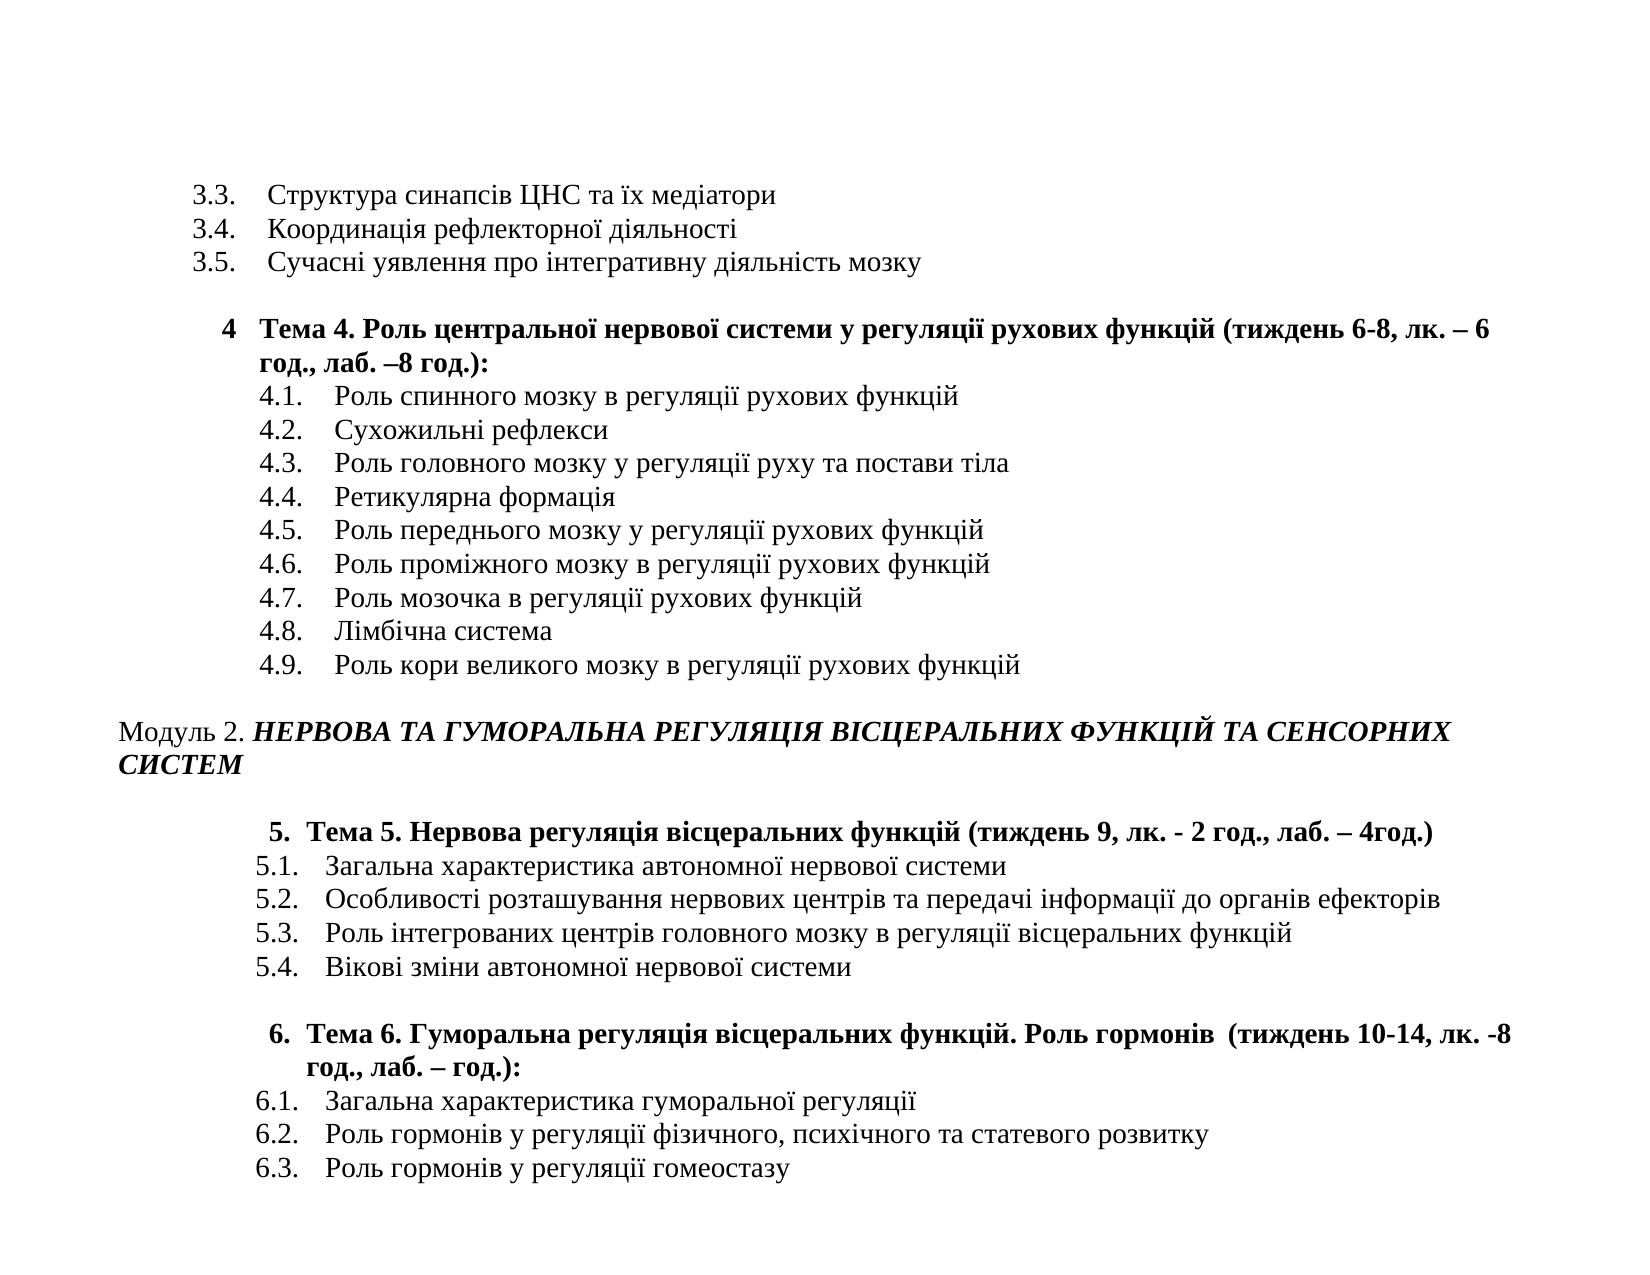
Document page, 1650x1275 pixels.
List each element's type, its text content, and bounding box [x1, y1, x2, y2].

list Сучасні уявлення про інтегративну діяльність мозку [192, 244, 1532, 278]
list Координація рефлекторної діяльності [192, 211, 1532, 244]
list Тема 5. Нервова регуляція вісцеральних функцій (тиждень 9, лк. - 2 год., лаб. – 4год.) [268, 814, 1532, 848]
list Структура синапсів ЦНС та їх медіатори [192, 177, 1532, 211]
list Загальна характеристика автономної нервової системи [255, 848, 1532, 882]
list Роль інтегрованих центрів головного мозку в регуляції вісцеральних функцій [255, 915, 1532, 949]
list Роль мозочка в регуляції рухових функцій [259, 580, 1532, 613]
list Роль головного мозку у регуляції руху та постави тіла [259, 446, 1532, 479]
list Вікові зміни автономної нервової системи [255, 949, 1532, 982]
list Роль гормонів у регуляції гомеостазу [255, 1150, 1532, 1183]
list Роль гормонів у регуляції фізичного, психічного та статевого розвитку [255, 1116, 1532, 1150]
list Лімбічна система [259, 613, 1532, 647]
list Роль проміжного мозку в регуляції рухових функцій [259, 546, 1532, 580]
list Роль переднього мозку у регуляції рухових функцій [259, 513, 1532, 546]
list Тема 6. Гуморальна регуляція вісцеральних функцій. Роль гормонів (тиждень 10-14, лк. -8 год., лаб. – год.): [268, 1016, 1532, 1083]
list Тема 4. Роль центральної нервової системи у регуляції рухових функцій (тиждень 6-8, лк. – 6 год., лаб. –8 год.): [222, 311, 1532, 378]
list Особливості розташування нервових центрів та передачі інформації до органів ефекторів [255, 882, 1532, 915]
list Роль спинного мозку в регуляції рухових функцій [259, 378, 1532, 412]
list Загальна характеристика гуморальної регуляції [255, 1083, 1532, 1116]
text Модуль 2. НЕРВОВА ТА ГУМОРАЛЬНА РЕГУЛЯЦІЯ ВІСЦЕРАЛЬНИХ ФУНКЦІЙ ТА СЕНСОРНИХ СИСТЕМ [118, 714, 1532, 781]
list Ретикулярна формація [259, 479, 1532, 513]
list Сухожильні рефлекси [259, 412, 1532, 446]
list Роль кори великого мозку в регуляції рухових функцій [259, 647, 1532, 680]
